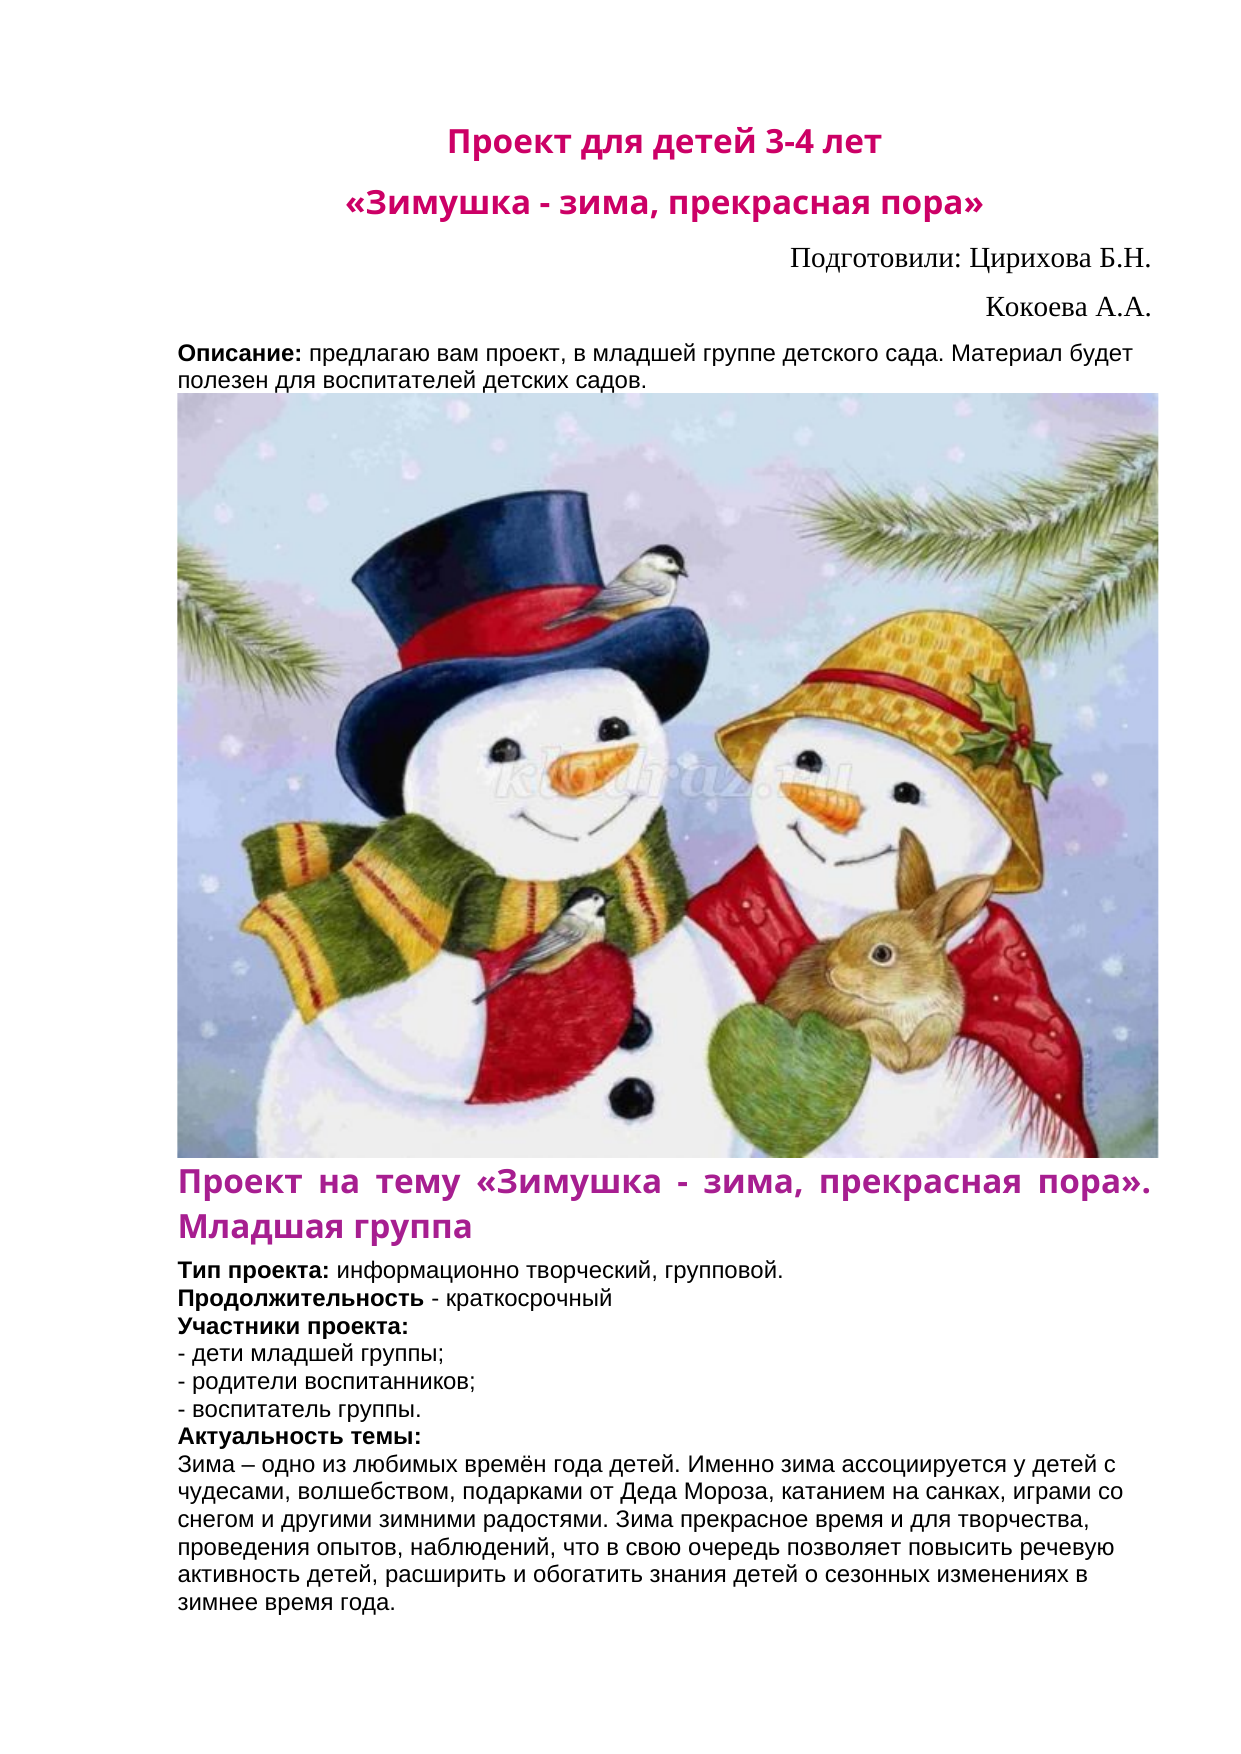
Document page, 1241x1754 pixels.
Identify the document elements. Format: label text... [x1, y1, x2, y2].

text Кокоева А.А. [177, 289, 1152, 323]
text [177, 1256, 1152, 1615]
text Проект для детей 3-4 лет [177, 118, 1152, 163]
text Описание: предлагаю вам проект, в младшей группе детского сада. Материал будет полезен для воспитателей детских садов. [177, 338, 1152, 393]
text Проект на тему «Зимушка - зима, прекрасная пора». Младшая группа [177, 1158, 1152, 1249]
picture [177, 393, 1159, 1158]
text Подготовили: Цирихова Б.Н. [177, 240, 1152, 274]
text «Зимушка - зима, прекрасная пора» [177, 179, 1152, 224]
